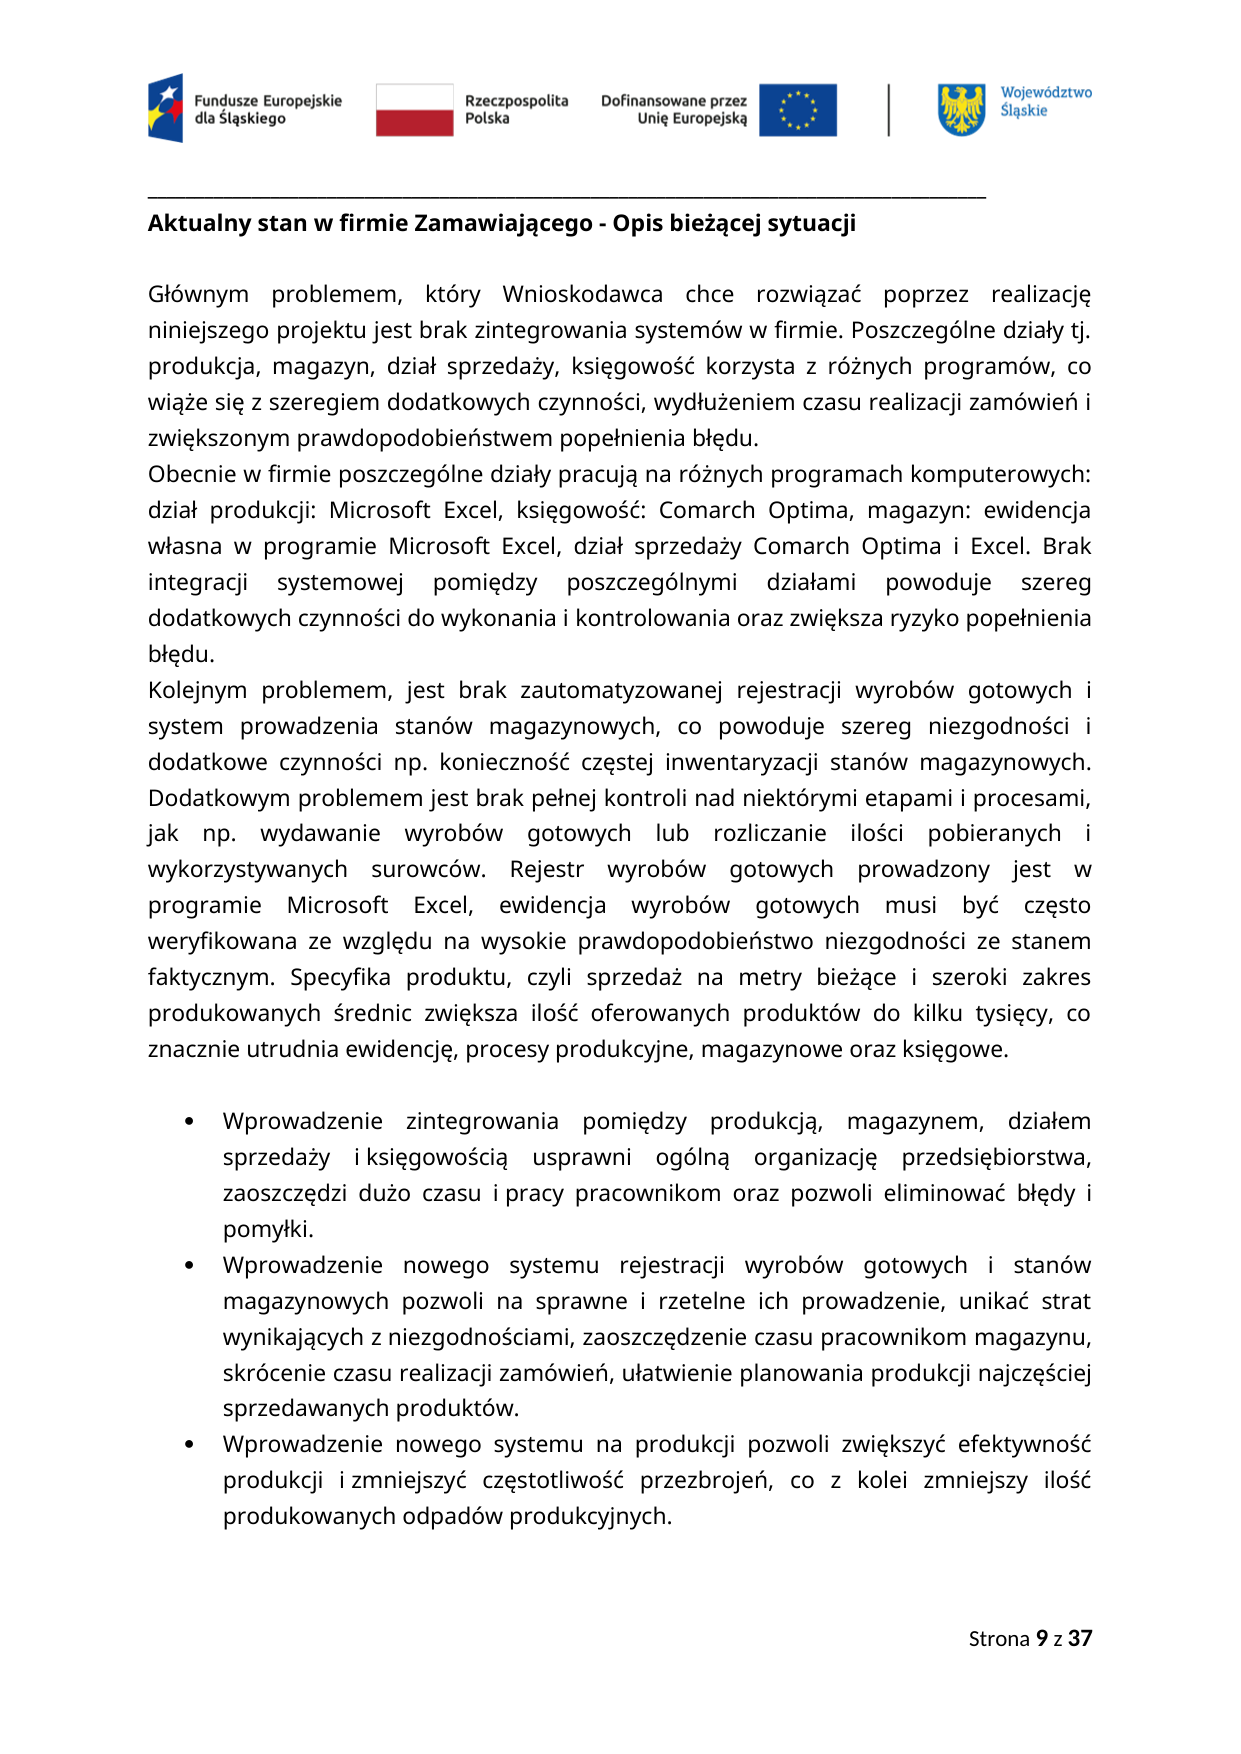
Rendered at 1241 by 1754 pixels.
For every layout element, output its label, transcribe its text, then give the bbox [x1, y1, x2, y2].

list Wprowadzenie nowego systemu rejestracji wyrobów gotowych i stanów magazynowych pozwoli na sprawne i rzetelne ich prowadzenie, unikać strat wynikających z niezgodnościami, zaoszczędzenie czasu pracownikom magazynu, skrócenie czasu realizacji zamówień, ułatwienie planowania produkcji najczęściej sprzedawanych produktów. [185, 1249, 1093, 1424]
text Kolejnym problemem, jest brak zautomatyzowanej rejestracji wyrobów gotowych i system prowadzenia stanów magazynowych, co powoduje szereg niezgodności i dodatkowe czynności np. konieczność częstej inwentaryzacji stanów magazynowych. Dodatkowym problemem jest brak pełnej kontroli nad niektórymi etapami i procesami, jak np. wydawanie wyrobów gotowych lub rozliczanie ilości pobieranych i wykorzystywanych surowców. Rejestr wyrobów gotowych prowadzony jest w programie Microsoft Excel, ewidencja wyrobów gotowych musi być często weryfikowana ze względu na wysokie prawdopodobieństwo niezgodności ze stanem faktycznym. Specyfika produktu, czyli sprzedaż na metry bieżące i szeroki zakres produkowanych średnic zwiększa ilość oferowanych produktów do kilku tysięcy, co znacznie utrudnia ewidencję, procesy produkcyjne, magazynowe oraz księgowe. [148, 674, 1093, 1064]
text _________________________________________________________________________________________ [148, 171, 1093, 202]
text Obecnie w firmie poszczególne działy pracują na różnych programach komputerowych: dział produkcji: Microsoft Excel, księgowość: Comarch Optima, magazyn: ewidencja własna w programie Microsoft Excel, dział sprzedaży Comarch Optima i Excel. Brak integracji systemowej pomiędzy poszczególnymi działami powoduje szereg dodatkowych czynności do wykonania i kontrolowania oraz zwiększa ryzyko popełnienia błędu. [148, 458, 1093, 669]
list Wprowadzenie nowego systemu na produkcji pozwoli zwiększyć efektywność produkcji i zmniejszyć częstotliwość przezbrojeń, co z kolei zmniejszy ilość produkowanych odpadów produkcyjnych. [185, 1428, 1093, 1531]
list Wprowadzenie zintegrowania pomiędzy produkcją, magazynem, działem sprzedaży i księgowością usprawni ogólną organizację przedsiębiorstwa, zaoszczędzi dużo czasu i pracy pracownikom oraz pozwoli eliminować błędy i pomyłki. [185, 1105, 1093, 1244]
picture [148, 73, 1092, 143]
text Głównym problemem, który Wnioskodawca chce rozwiązać poprzez realizację niniejszego projektu jest brak zintegrowania systemów w firmie. Poszczególne działy tj. produkcja, magazyn, dział sprzedaży, księgowość korzysta z różnych programów, co wiąże się z szeregiem dodatkowych czynności, wydłużeniem czasu realizacji zamówień i zwiększonym prawdopodobieństwem popełnienia błędu. [148, 278, 1093, 453]
text Aktualny stan w firmie Zamawiającego - Opis bieżącej sytuacji [148, 206, 1093, 238]
